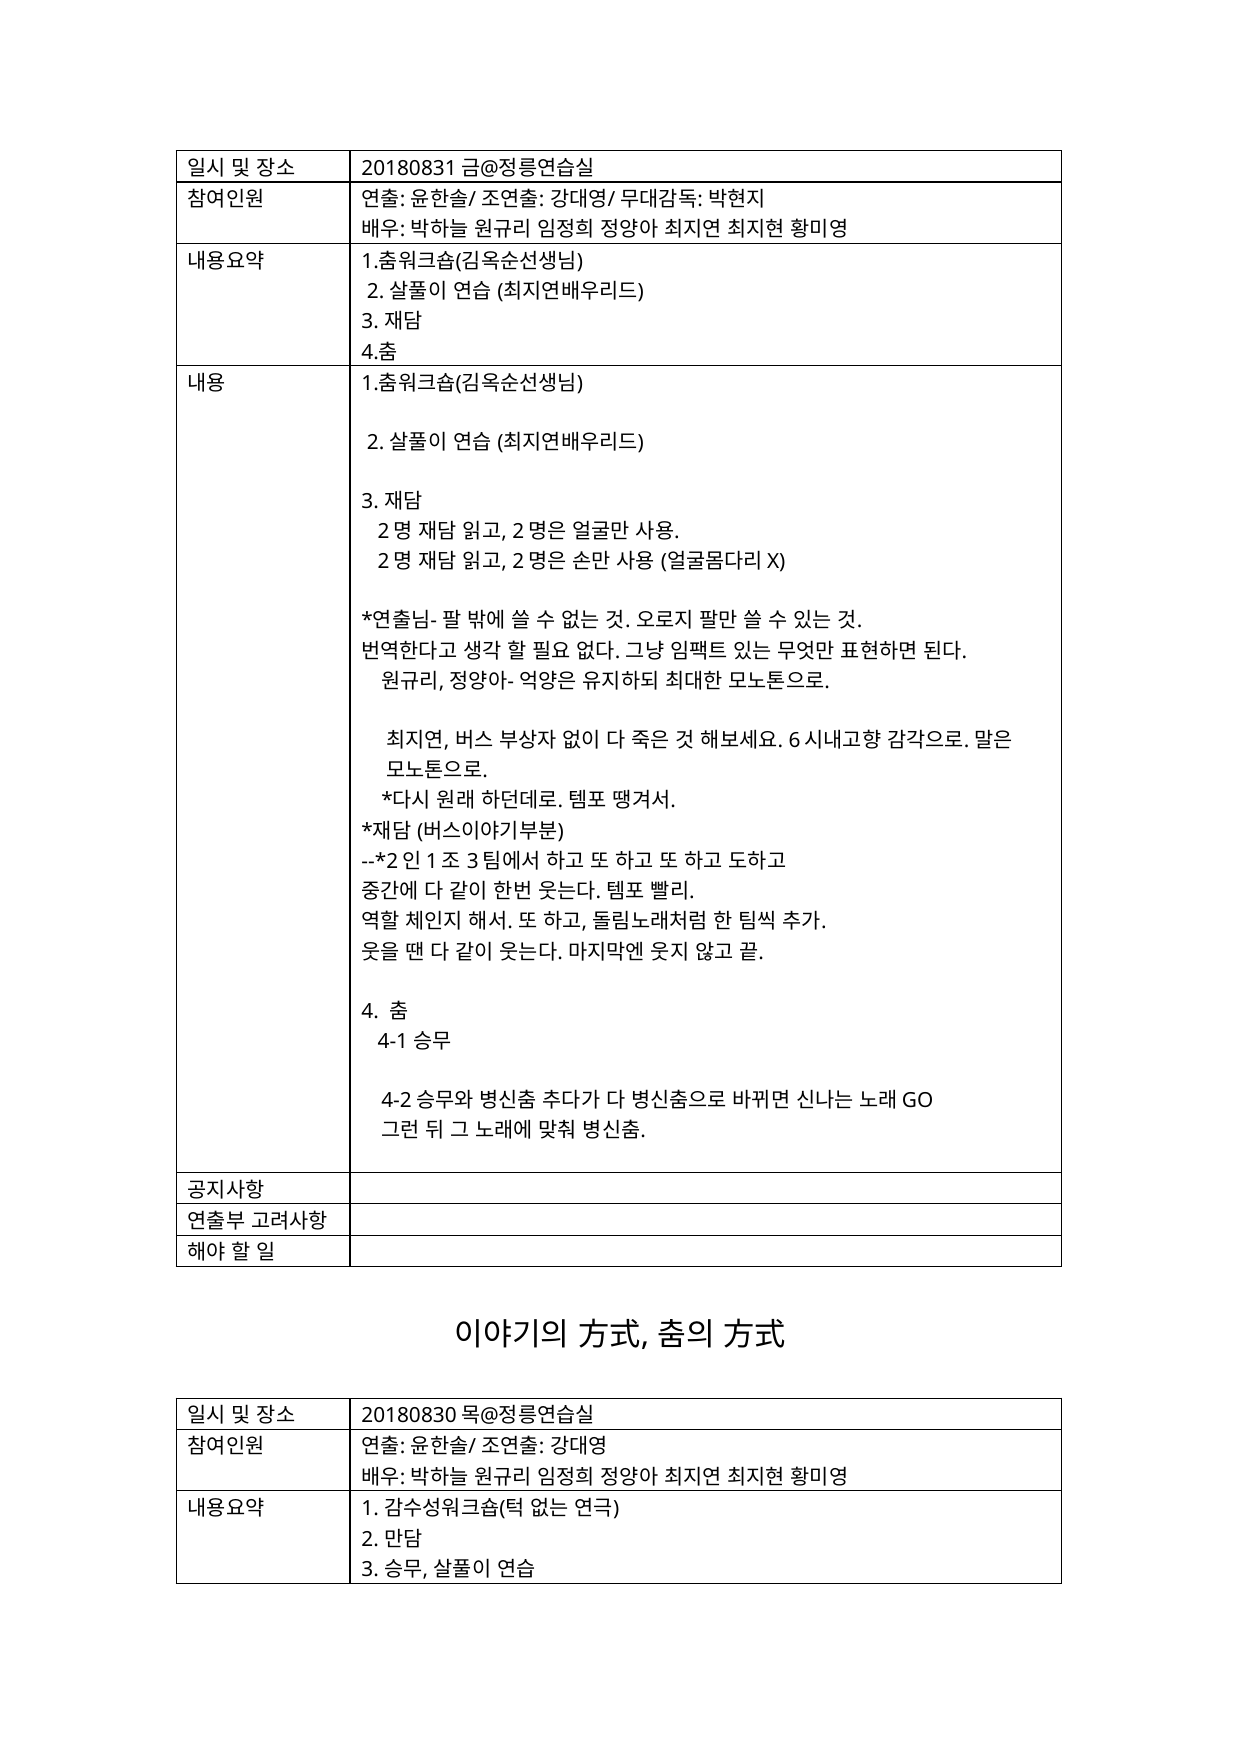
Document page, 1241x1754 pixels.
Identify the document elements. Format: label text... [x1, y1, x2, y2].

table_cell 해야 할 일 [177, 1236, 349, 1266]
text 이야기의 方式, 춤의 方式 [187, 1309, 1053, 1355]
table_header 일시 및 장소 [177, 1399, 349, 1429]
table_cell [351, 1491, 1061, 1582]
table_cell 내용요약 [177, 1491, 349, 1582]
table_header 일시 및 장소 [177, 151, 349, 181]
table_cell 연출부 고려사항 [177, 1204, 349, 1234]
table_cell 내용요약 [177, 244, 349, 365]
table_cell 공지사항 [177, 1173, 349, 1203]
table_cell [351, 1173, 1061, 1203]
table_cell 참여인원 [177, 183, 349, 243]
table_cell 참여인원 [177, 1430, 349, 1490]
table_cell 연출: 윤한솔/ 조연출: 강대영/ 무대감독: 박현지 배우: 박하늘 원규리 임정희 정양아 최지연 최지현 황미영 [351, 183, 1061, 243]
table_cell 내용 [177, 366, 349, 1172]
table_header 20180831금@정릉연습실 [351, 151, 1061, 181]
table_cell 1.춤워크숍(김옥순선생님) 2. 살풀이 연습 (최지연배우리드) 3. 재담 4.춤 [351, 244, 1061, 365]
table_cell 1.춤워크숍(김옥순선생님) 2. 살풀이 연습 (최지연배우리드) 3. 재담 2명 재담 읽고, 2명은 얼굴만 사용. 2명 재담 읽고, 2명은 손만 사용 (얼굴몸다리X) *연출님- 팔 밖에 쓸 수 없는 것. 오로지 팔만 쓸 수 있는 것. 번역한다고 생각 할 필요 없다. 그냥 임팩트 있는 무엇만 표현하면 된다. 원규리, 정양아- 억양은 유지하되 최대한 모노톤으로. 최지연, 버스 부상자 없이 다 죽은 것 해보세요. 6시내고향 감각으로. 말은 모노톤으로. *다시 원래 하던데로. 템포 땡겨서. *재담 (버스이야기부분) --*2인1조 3팀에서 하고 또 하고 또 하고 도하고 중간에 다 같이 한번 웃는다. 템포 빨리. 역할 체인지 해서. 또 하고, 돌림노래처럼 한 팀씩 추가. 웃을 땐 다 같이 웃는다. 마지막엔 웃지 않고 끝. 4. 춤 4-1 승무 4-2승무와 병신춤 추다가 다 병신춤으로 바뀌면 신나는 노래GO 그런 뒤 그 노래에 맞춰 병신춤. [351, 366, 1061, 1172]
table_cell 연출: 윤한솔/ 조연출: 강대영 배우: 박하늘 원규리 임정희 정양아 최지연 최지현 황미영 [351, 1430, 1061, 1490]
table_header 20180830목@정릉연습실 [351, 1399, 1061, 1429]
table_cell [351, 1204, 1061, 1234]
table_cell [351, 1236, 1061, 1266]
